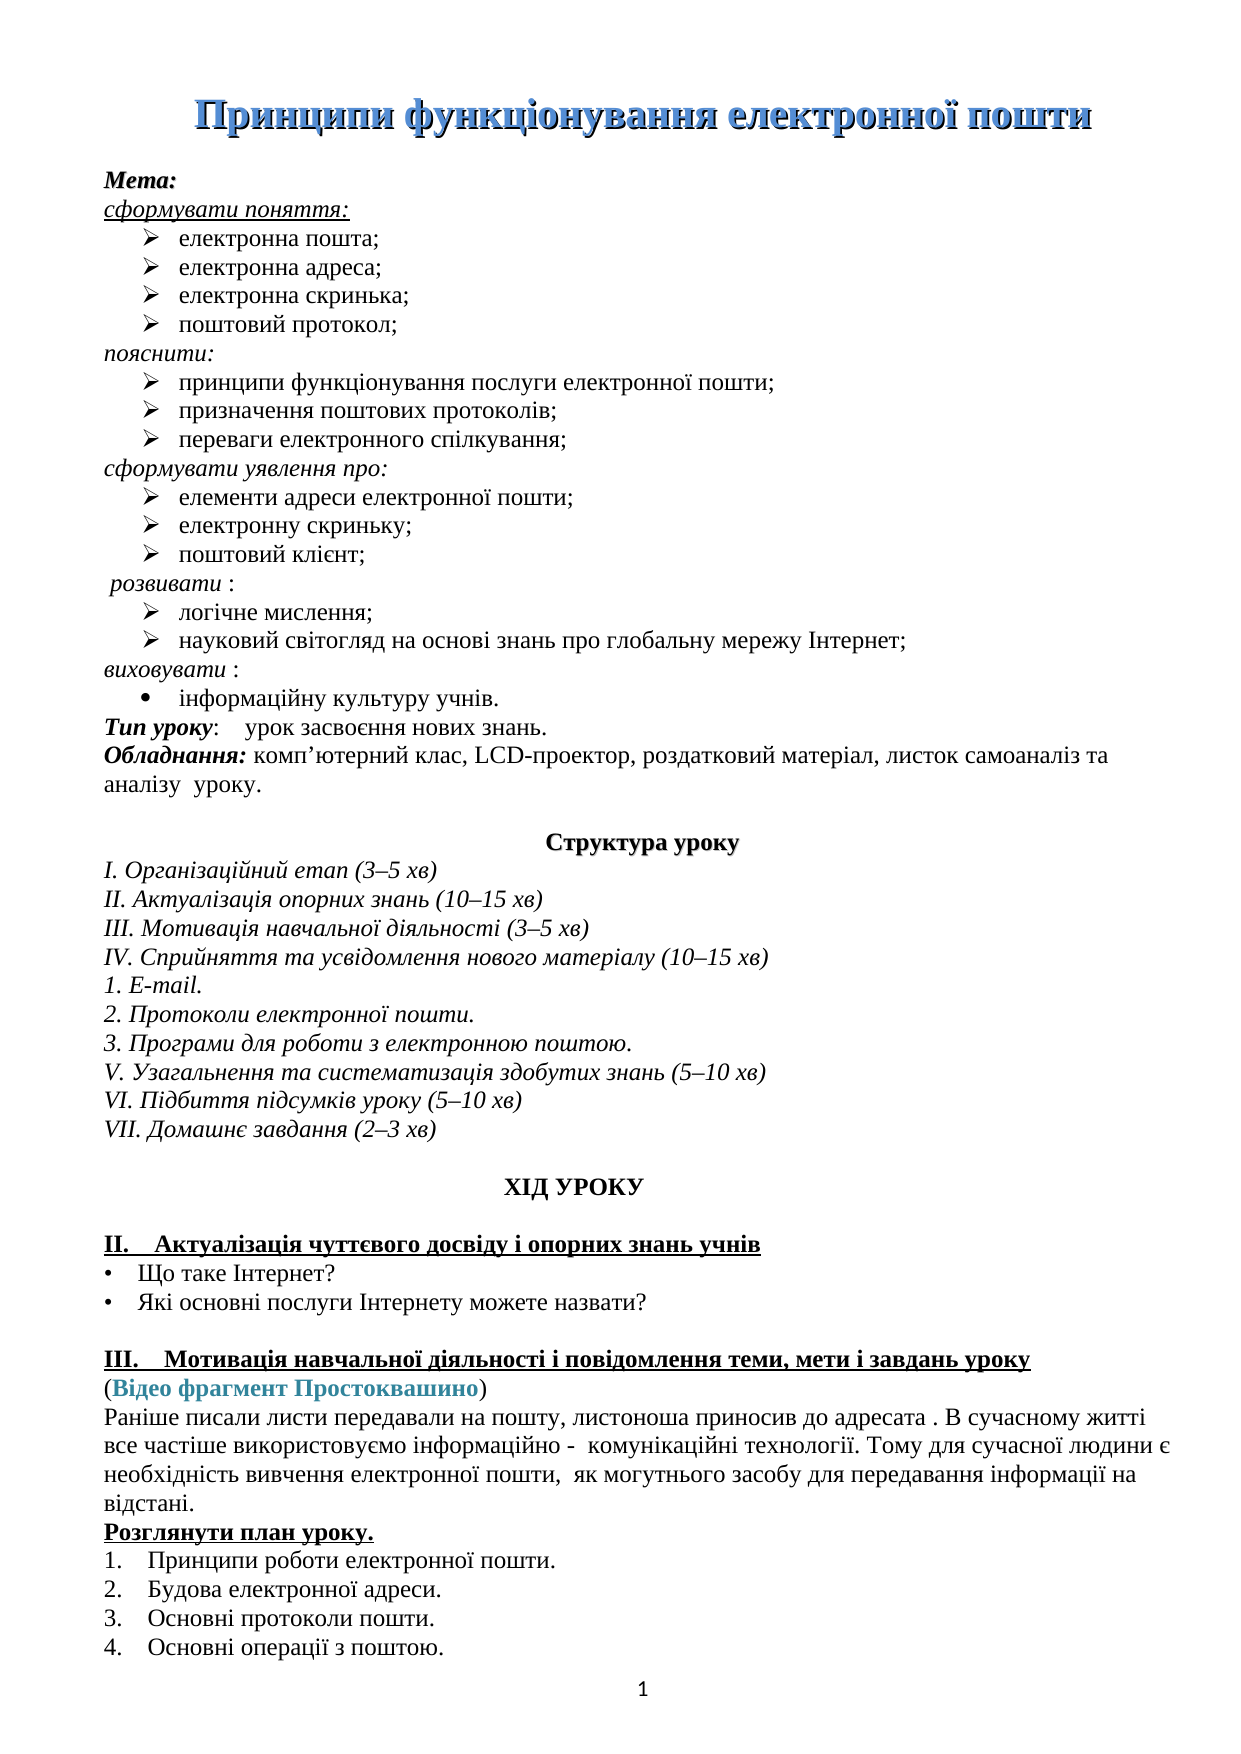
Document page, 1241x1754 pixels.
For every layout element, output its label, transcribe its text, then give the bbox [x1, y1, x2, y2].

text Раніше писали листи передавали на пошту, листоноша приносив до адресата . В сучасному житті все частіше використовуємо інформаційно - комунікаційні технології. Тому для сучасної людини є [103, 1402, 1181, 1459]
text V. Узагальнення та систематизація здобутих знань (5–10 хв) [103, 1057, 1181, 1085]
text сформувати уявлення про: [103, 453, 1181, 482]
text VI. Підбиття підсумків уроку (5–10 хв) [103, 1085, 1181, 1114]
text Мета: [103, 137, 1181, 194]
list науковий світогляд на основі знань про глобальну мережу Інтернет; [141, 625, 1181, 654]
text Розглянути план уроку. [103, 1517, 1181, 1545]
list електронна скринька; [141, 280, 1181, 309]
list електронна пошта; [141, 223, 1181, 252]
text Принципи функціонування електронної пошти [103, 89, 1181, 137]
list принципи функціонування послуги електронної пошти; [141, 367, 1181, 395]
list переваги електронного спілкування; [141, 424, 1181, 453]
text ІІІ. Мотивація навчальної діяльності (3–5 хв) [103, 913, 1181, 942]
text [103, 1545, 1181, 1660]
text II. Актуалізація опорних знань (10–15 хв) [103, 884, 1181, 913]
text 1. E-mail. [103, 970, 1181, 999]
text необхідність вивчення електронної пошти, як могутнього засобу для передавання інформації на відстані. [103, 1459, 1181, 1517]
text 2. Протоколи електронної пошти. [103, 999, 1181, 1028]
text Тип уроку: урок засвоєння нових знань. [103, 712, 1181, 740]
list логічне мислення; [141, 597, 1181, 625]
text • Що таке Інтернет? • Які основні послуги Інтернету можете назвати? III. Мотивація навчальної діяльності і повідомлення теми, мети і завдань уроку [103, 1258, 1181, 1373]
text 3. Програми для роботи з електронною поштою. [103, 1028, 1181, 1057]
text сформувати поняття: [103, 194, 1181, 223]
text ХІД УРОКУ [103, 1143, 1181, 1200]
text пояснити: [103, 338, 1181, 367]
text II. Актуалізація чуттєвого досвіду і опорних знань учнів [103, 1200, 1181, 1258]
text IV. Сприйняття та усвідомлення нового матеріалу (10–15 хв) [103, 942, 1181, 970]
text виховувати : [103, 654, 1181, 683]
list електронна адреса; [141, 252, 1181, 280]
list елементи адреси електронної пошти; [141, 482, 1181, 510]
text (Відео фрагмент Простоквашино) [103, 1373, 1181, 1402]
list інформаційну культуру учнів. [141, 683, 1181, 712]
list призначення поштових протоколів; [141, 395, 1181, 424]
text І. Організаційний етап (3–5 хв) [103, 855, 1181, 884]
list поштовий клієнт; [141, 539, 1181, 568]
list електронну скриньку; [141, 510, 1181, 539]
list поштовий протокол; [141, 309, 1181, 338]
text розвивати : [103, 568, 1181, 597]
text Обладнання: комп’ютерний клас, LCD-проектор, роздатковий матеріал, листок самоаналіз та аналізу уроку. [103, 740, 1181, 798]
text Структура уроку [103, 827, 1181, 855]
text VIІ. Домашнє завдання (2–3 хв) [103, 1114, 1181, 1143]
